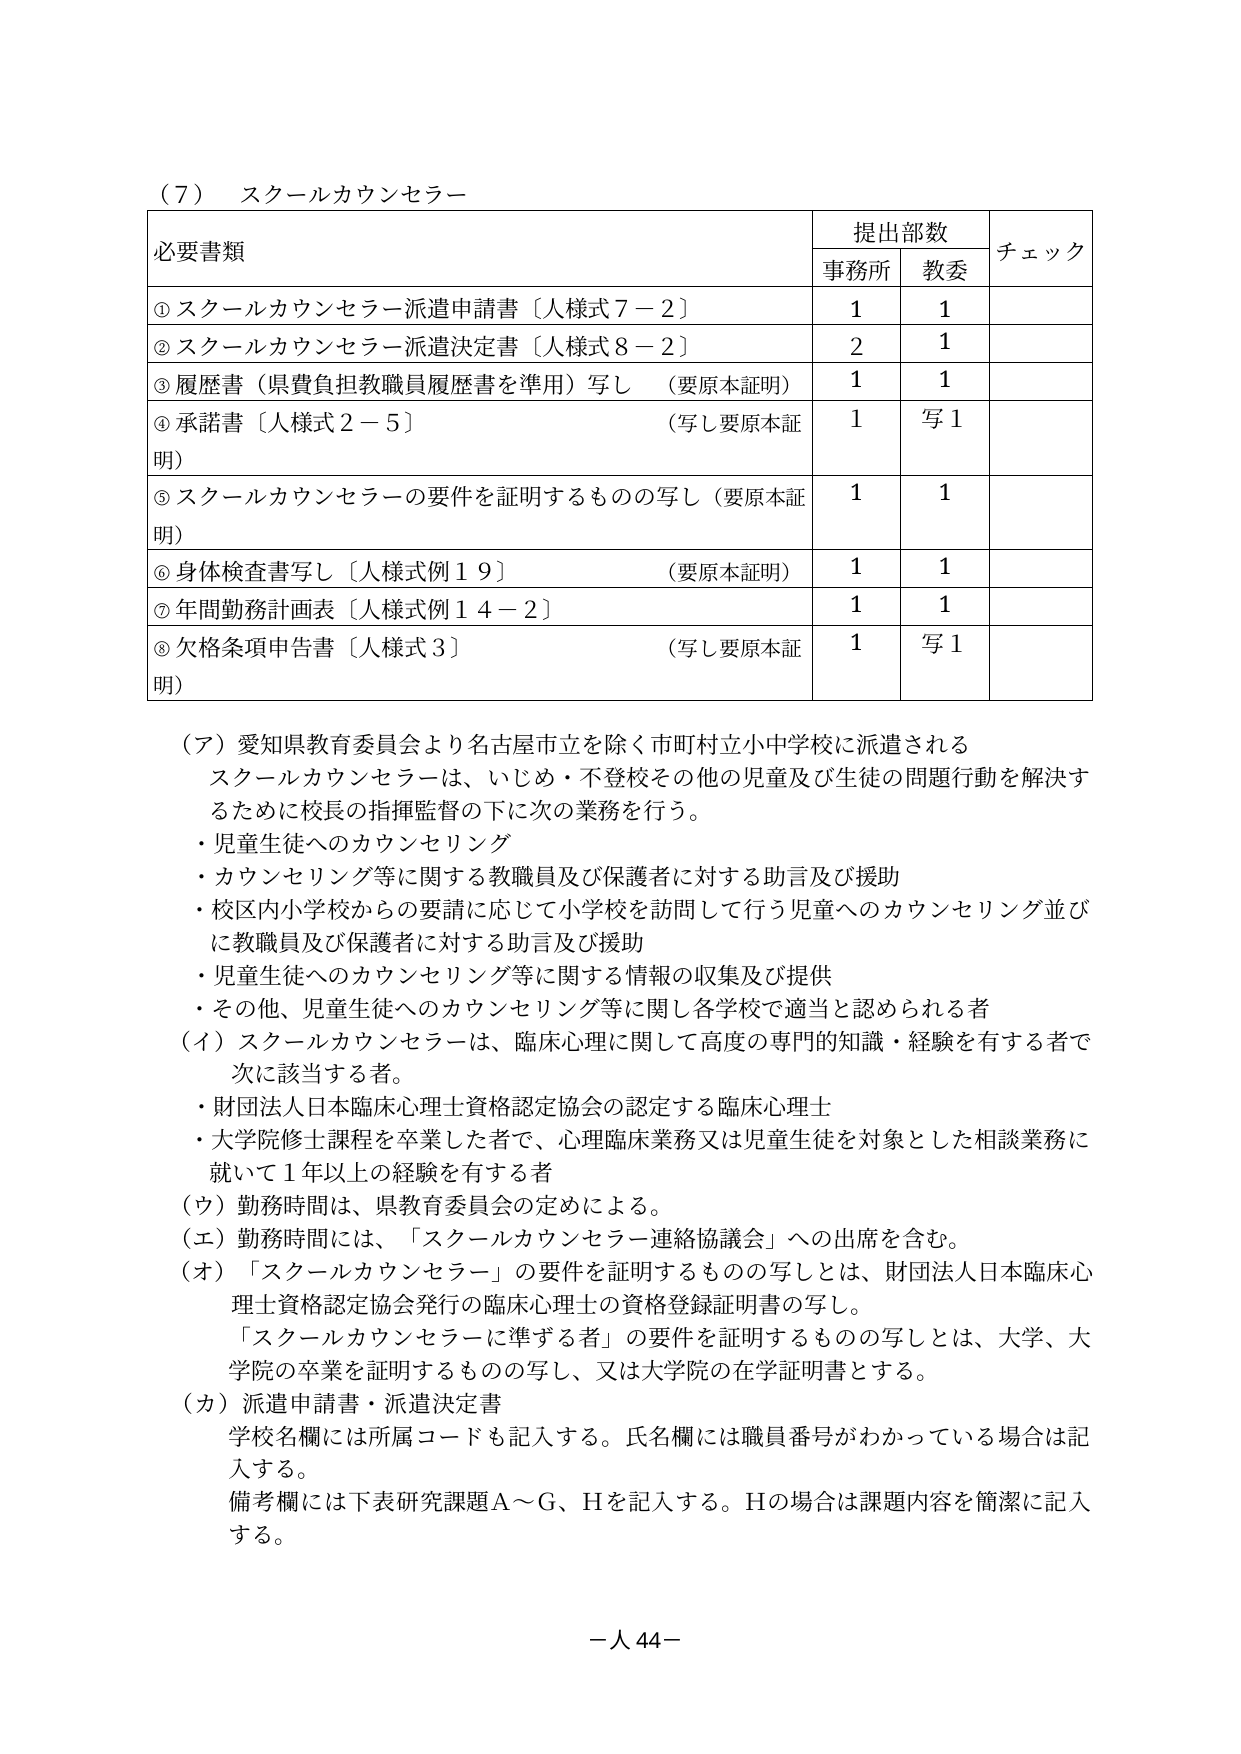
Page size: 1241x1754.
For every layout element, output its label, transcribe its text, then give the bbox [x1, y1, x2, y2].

text ・児童生徒へのカウンセリング等に関する情報の収集及び提供 [148, 958, 1092, 991]
text （ア）愛知県教育委員会より名古屋市立を除く市町村立小中学校に派遣される [148, 727, 1092, 760]
table_cell 1 [813, 476, 900, 549]
table_cell 1 [813, 287, 900, 324]
text ・校区内小学校からの要請に応じて小学校を訪問して行う児童へのカウンセリング並びに教職員及び保護者に対する助言及び援助 [188, 892, 1092, 958]
table_cell 1 [813, 588, 900, 625]
table_cell 1 [901, 588, 989, 625]
table_cell 1 [901, 325, 989, 362]
table_cell [990, 550, 1092, 587]
text ・財団法人日本臨床心理士資格認定協会の認定する臨床心理士 [148, 1089, 1092, 1122]
table_cell 1 [901, 550, 989, 587]
table_cell 1 [901, 476, 989, 549]
text 備考欄には下表研究課題Ａ～Ｇ、Ｈを記入する。Ｈの場合は課題内容を簡潔に記入する。 [228, 1484, 1092, 1550]
table_cell 1 [901, 363, 989, 400]
table_cell ２ [813, 325, 900, 362]
table_cell 1 [813, 626, 900, 700]
text 学校名欄には所属コードも記入する。氏名欄には職員番号がわかっている場合は記入する。 [228, 1418, 1092, 1484]
text （７） スクールカウンセラー [148, 177, 1092, 210]
text （カ）派遣申請書・派遣決定書 [148, 1386, 1092, 1418]
table_header チェック [990, 211, 1092, 286]
text ・カウンセリング等に関する教職員及び保護者に対する助言及び援助 [148, 859, 1092, 892]
table_header 提出部数 [813, 211, 989, 248]
text 「スクールカウンセラーに準ずる者」の要件を証明するものの写しとは、大学、大学院の卒業を証明するものの写し、又は大学院の在学証明書とする。 [228, 1320, 1092, 1386]
table_cell [990, 476, 1092, 549]
text スクールカウンセラーは、いじめ・不登校その他の児童及び生徒の問題行動を解決するために校長の指揮監督の下に次の業務を行う。 [208, 760, 1092, 826]
text （イ）スクールカウンセラーは、臨床心理に関して高度の専門的知識・経験を有する者で次に該当する者。 [168, 1023, 1092, 1089]
table_cell ⑧欠格条項申告書〔人様式３〕 （写し要原本証明） [148, 626, 812, 700]
table_cell ④承諾書〔人様式２－５〕 （写し要原本証明） [148, 401, 812, 474]
text （オ）「スクールカウンセラー」の要件を証明するものの写しとは、財団法人日本臨床心理士資格認定協会発行の臨床心理士の資格登録証明書の写し。 [168, 1254, 1092, 1320]
table_cell １ [813, 401, 900, 474]
text ・児童生徒へのカウンセリング [148, 826, 1092, 859]
text （エ）勤務時間には、「スクールカウンセラー連絡協議会」への出席を含む。 [148, 1221, 1092, 1254]
table_cell [990, 287, 1092, 324]
table_header 必要書類 [148, 211, 812, 286]
table_cell [990, 325, 1092, 362]
table_cell ⑦年間勤務計画表〔人様式例１４－２〕 [148, 588, 812, 625]
table_cell 事務所 [813, 249, 900, 286]
table_cell ①スクールカウンセラー派遣申請書〔人様式７－２〕 [148, 287, 812, 324]
table_cell ⑤スクールカウンセラーの要件を証明するものの写し（要原本証明） [148, 476, 812, 549]
table_cell 1 [901, 287, 989, 324]
text ・大学院修士課程を卒業した者で、心理臨床業務又は児童生徒を対象とした相談業務に就いて１年以上の経験を有する者 [188, 1122, 1092, 1188]
table_cell ③履歴書（県費負担教職員履歴書を準用）写し （要原本証明） [148, 363, 812, 400]
table_cell [990, 588, 1092, 625]
table_cell [990, 363, 1092, 400]
text （ウ）勤務時間は、県教育委員会の定めによる。 [148, 1188, 1092, 1221]
table_cell 写１ [901, 626, 989, 700]
table_cell [990, 626, 1092, 700]
table_cell 写１ [901, 401, 989, 474]
table_cell ②スクールカウンセラー派遣決定書〔人様式８－２〕 [148, 325, 812, 362]
table_cell 教委 [901, 249, 989, 286]
table_cell 1 [813, 363, 900, 400]
table_cell [990, 401, 1092, 474]
table_cell 1 [813, 550, 900, 587]
text ・その他、児童生徒へのカウンセリング等に関し各学校で適当と認められる者 [188, 991, 1092, 1023]
table_cell ⑥身体検査書写し〔人様式例１９〕 （要原本証明） [148, 550, 812, 587]
